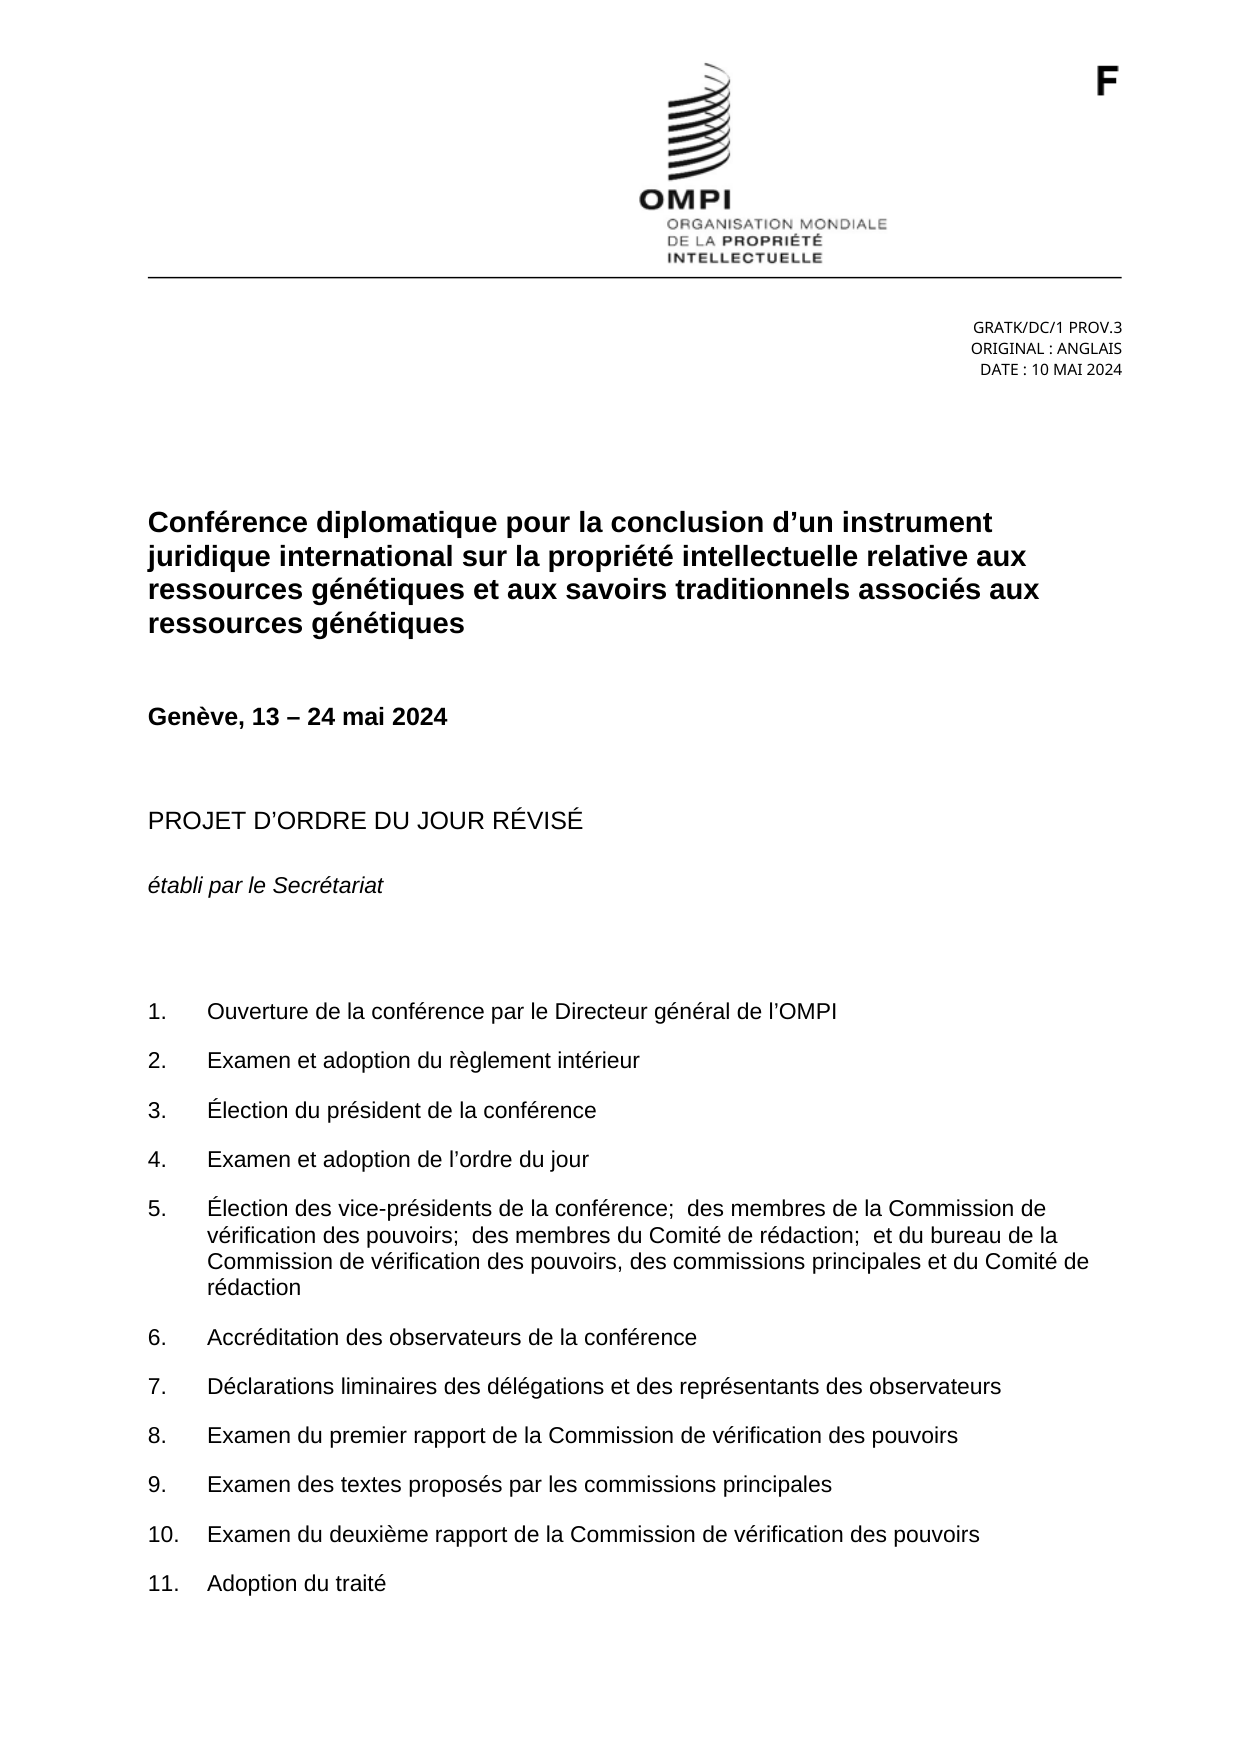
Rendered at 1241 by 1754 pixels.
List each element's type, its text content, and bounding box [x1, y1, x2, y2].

text Déclarations liminaires des délégations et des représentants des observateurs [148, 1373, 1122, 1399]
text Examen des textes proposés par les commissions principales [148, 1471, 1122, 1498]
text Examen du premier rapport de la Commission de vérification des pouvoirs [148, 1422, 1122, 1448]
text Adoption du traité [148, 1570, 1122, 1596]
text date : 10 mai 2024 [148, 359, 1122, 380]
text Élection du président de la conférence [148, 1097, 1122, 1123]
text Original : anglais [148, 338, 1122, 359]
text Examen et adoption du règlement intérieur [148, 1047, 1122, 1074]
text Projet d’ordre du jour révisé [148, 806, 1122, 834]
text GRATK/DC/1 Prov.3 [148, 316, 1122, 338]
text Examen du deuxième rapport de la Commission de vérification des pouvoirs [148, 1521, 1122, 1547]
text Ouverture de la conférence par le Directeur général de l’OMPI [148, 998, 1122, 1024]
text Conférence diplomatique pour la conclusion d’un instrument juridique international sur la propriété intellectuelle relative aux ressources génétiques et aux savoirs traditionnels associés aux ressources génétiques [148, 505, 1122, 639]
text Examen et adoption de l’ordre du jour [148, 1146, 1122, 1172]
text établi par le Secrétariat [148, 872, 1122, 898]
text Élection des vice-présidents de la conférence; des membres de la Commission de vérification des pouvoirs; des membres du Comité de rédaction; et du bureau de la Commission de vérification des pouvoirs, des commissions principales et du Comité de rédaction [148, 1195, 1122, 1301]
picture [638, 59, 1123, 278]
text Genève, 13 – 24 mai 2024 [148, 702, 1122, 731]
text Accréditation des observateurs de la conférence [148, 1324, 1122, 1350]
